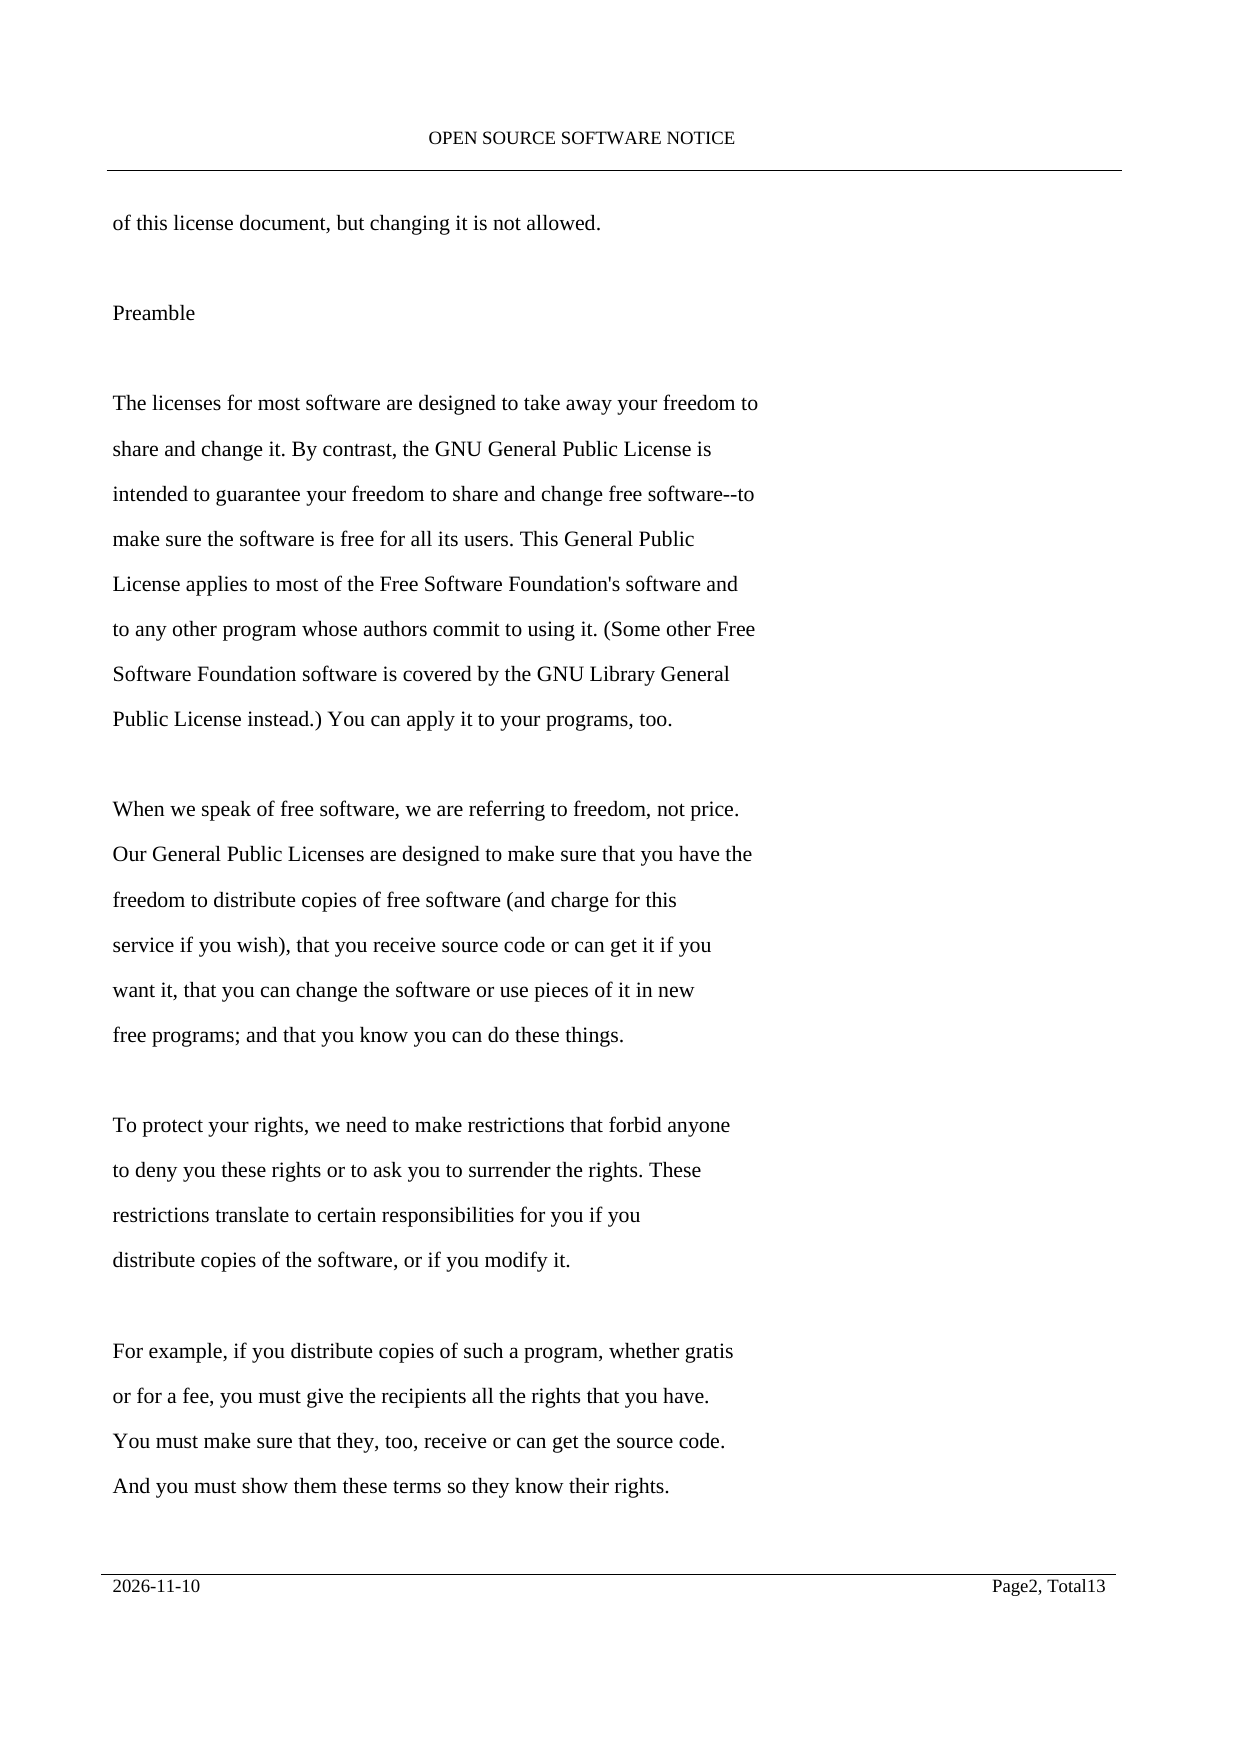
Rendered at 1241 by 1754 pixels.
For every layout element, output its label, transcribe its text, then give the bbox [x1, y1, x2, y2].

text You must make sure that they, too, receive or can get the source code. [112, 1424, 1128, 1457]
text For example, if you distribute copies of such a program, whether gratis [112, 1334, 1128, 1366]
text And you must show them these terms so they know their rights. [112, 1469, 1128, 1502]
text Software Foundation software is covered by the GNU Library General [112, 657, 1128, 690]
text Public License instead.) You can apply it to your programs, too. [112, 702, 1128, 735]
text distribute copies of the software, or if you modify it. [112, 1244, 1128, 1276]
text free programs; and that you know you can do these things. [112, 1018, 1128, 1051]
text freedom to distribute copies of free software (and charge for this [112, 883, 1128, 915]
text Our General Public Licenses are designed to make sure that you have the [112, 838, 1128, 870]
text intended to guarantee your freedom to share and change free software--to [112, 477, 1128, 509]
text When we speak of free software, we are referring to freedom, not price. [112, 793, 1128, 825]
text make sure the software is free for all its users. This General Public [112, 522, 1128, 554]
text restrictions translate to certain responsibilities for you if you [112, 1199, 1128, 1231]
text to deny you these rights or to ask you to surrender the rights. These [112, 1153, 1128, 1186]
text to any other program whose authors commit to using it. (Some other Free [112, 612, 1128, 645]
text service if you wish), that you receive source code or can get it if you [112, 928, 1128, 961]
text want it, that you can change the software or use pieces of it in new [112, 973, 1128, 1006]
text To protect your rights, we need to make restrictions that forbid anyone [112, 1108, 1128, 1141]
text share and change it. By contrast, the GNU General Public License is [112, 432, 1128, 464]
text or for a fee, you must give the recipients all the rights that you have. [112, 1379, 1128, 1412]
text License applies to most of the Free Software Foundation's software and [112, 567, 1128, 600]
text Preamble [112, 297, 1128, 329]
text of this license document, but changing it is not allowed. [112, 206, 1128, 239]
text The licenses for most software are designed to take away your freedom to [112, 387, 1128, 419]
